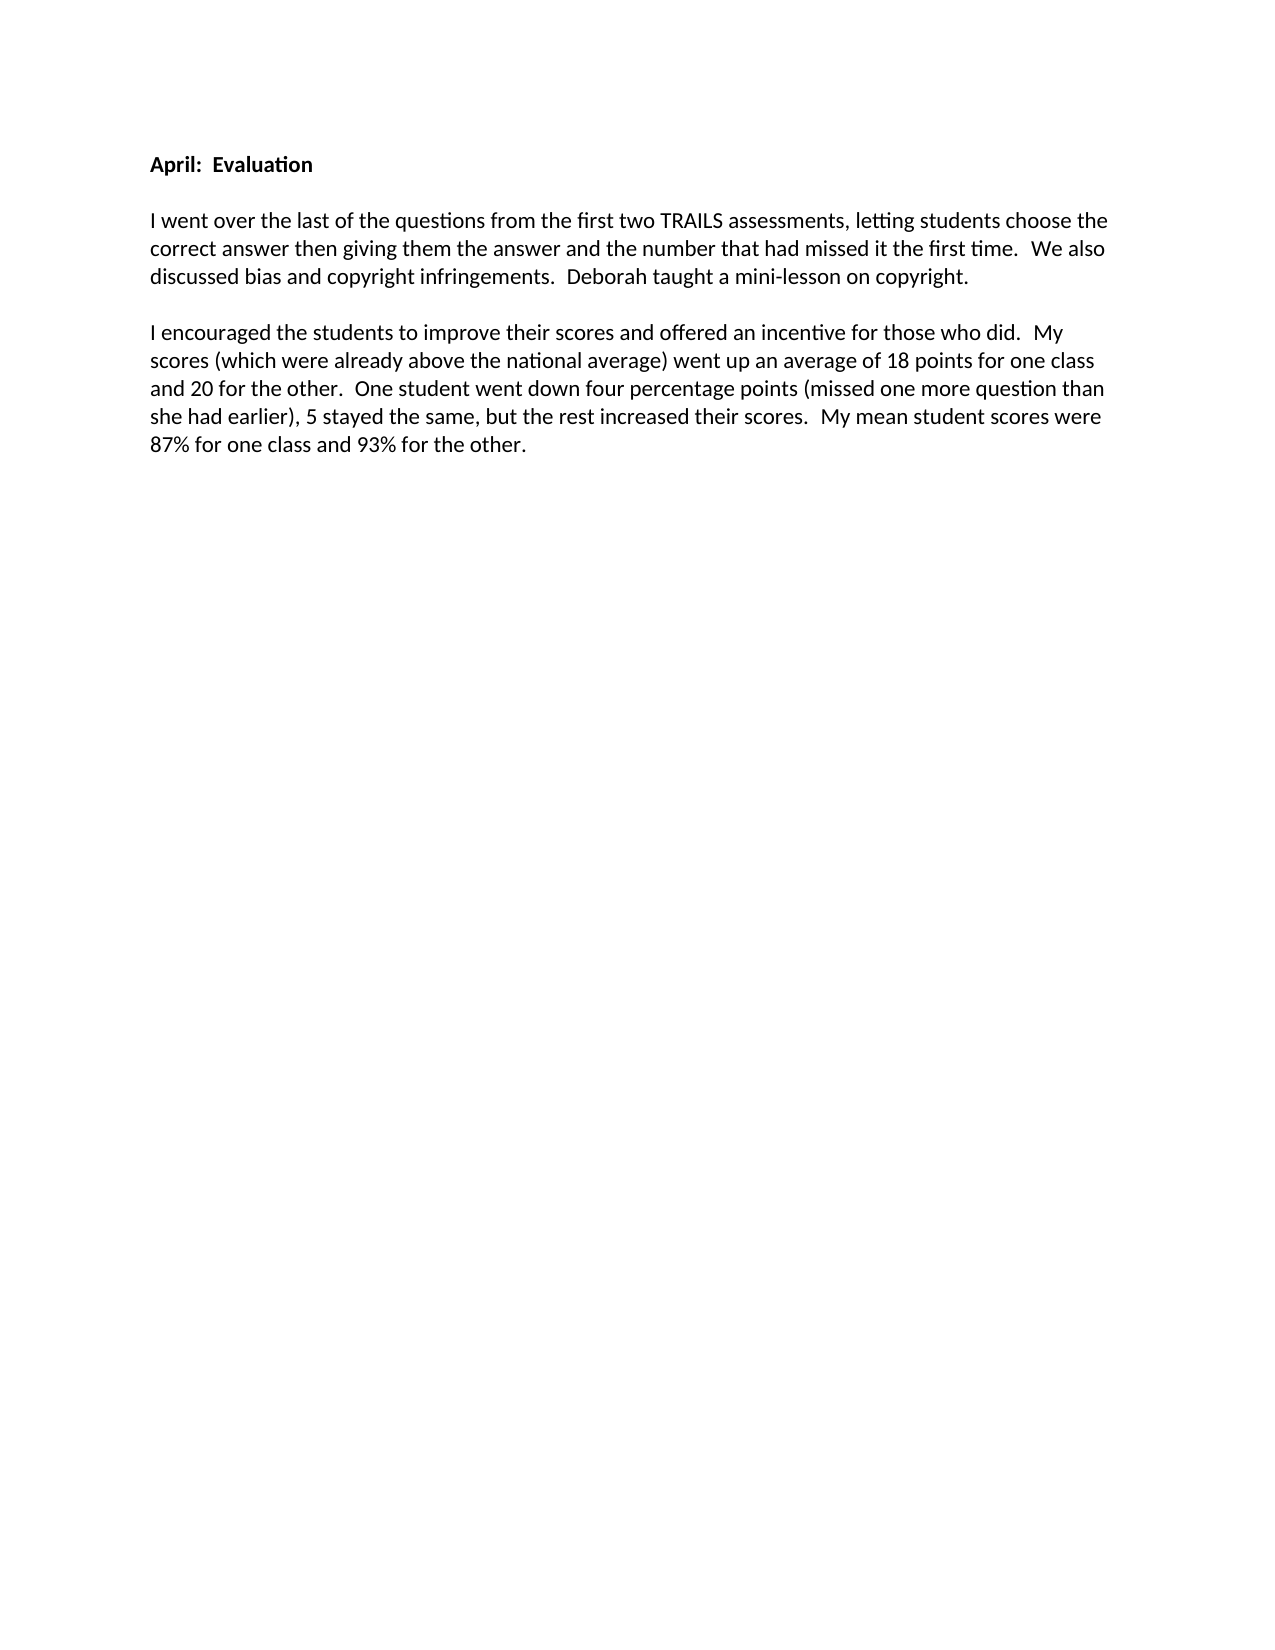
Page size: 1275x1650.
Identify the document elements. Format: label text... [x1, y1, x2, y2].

text I went over the last of the questions from the first two TRAILS assessments, letting students choose the correct answer then giving them the answer and the number that had missed it the first time. We also discussed bias and copyright infringements. Deborah taught a mini-lesson on copyright. [150, 206, 1125, 290]
text April: Evaluation [150, 150, 1125, 178]
text I encouraged the students to improve their scores and offered an incentive for those who did. My scores (which were already above the national average) went up an average of 18 points for one class and 20 for the other. One student went down four percentage points (missed one more question than she had earlier), 5 stayed the same, but the rest increased their scores. My mean student scores were 87% for one class and 93% for the other. [150, 318, 1125, 458]
